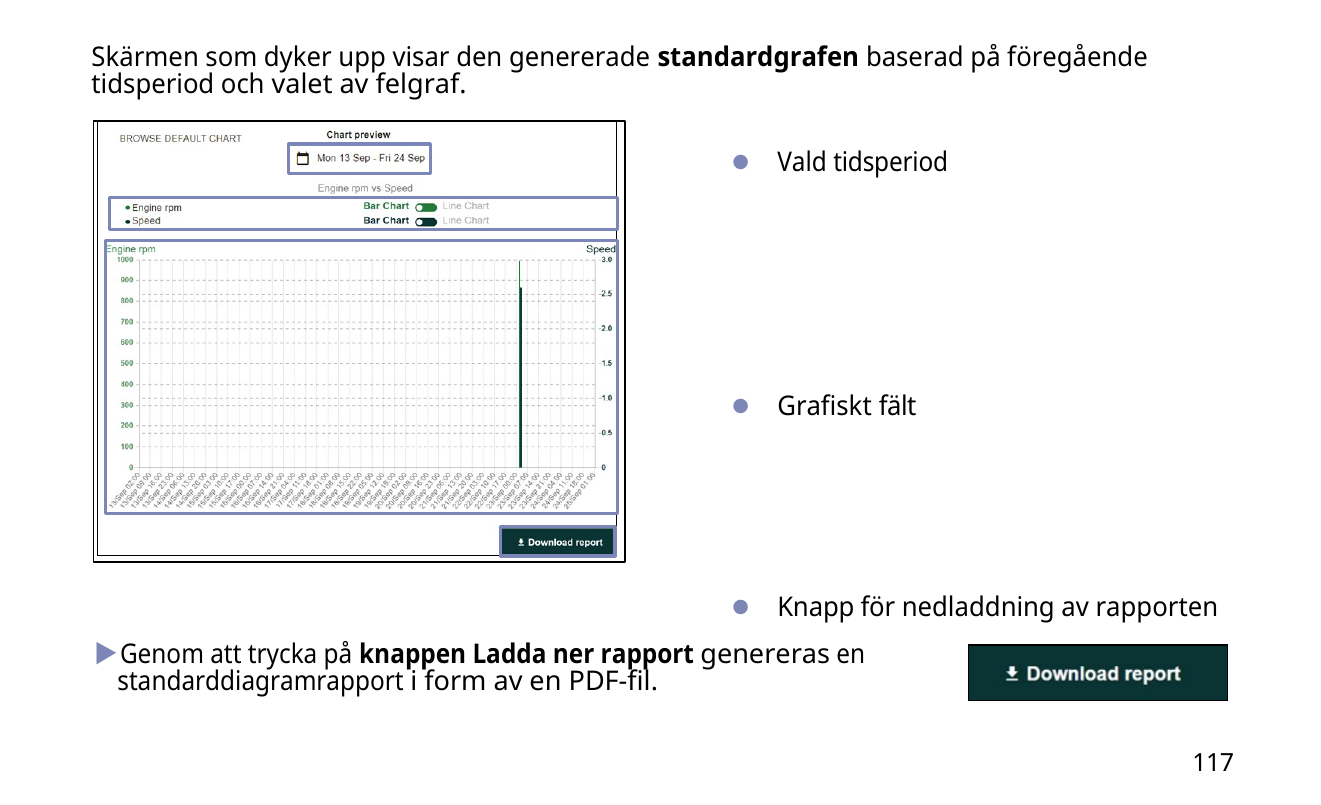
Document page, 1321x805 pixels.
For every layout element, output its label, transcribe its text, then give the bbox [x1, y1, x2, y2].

picture [969, 646, 1227, 700]
list Grafiskt fält [731, 387, 1258, 424]
picture [107, 242, 616, 512]
picture [98, 122, 616, 555]
picture [111, 199, 616, 228]
list Genom att trycka på knappen Ladda ner rapport genereras en standarddiagramrapport i form av en PDF-fil. [94, 641, 961, 699]
list Vald tidsperiod [731, 142, 1258, 179]
list Knapp för nedladdning av rapporten [731, 587, 1258, 624]
text Skärmen som dyker upp visar den genererade standardgrafen baserad på föregående tidsperiod och valet av felgraf. [91, 44, 1258, 101]
picture [502, 528, 613, 554]
